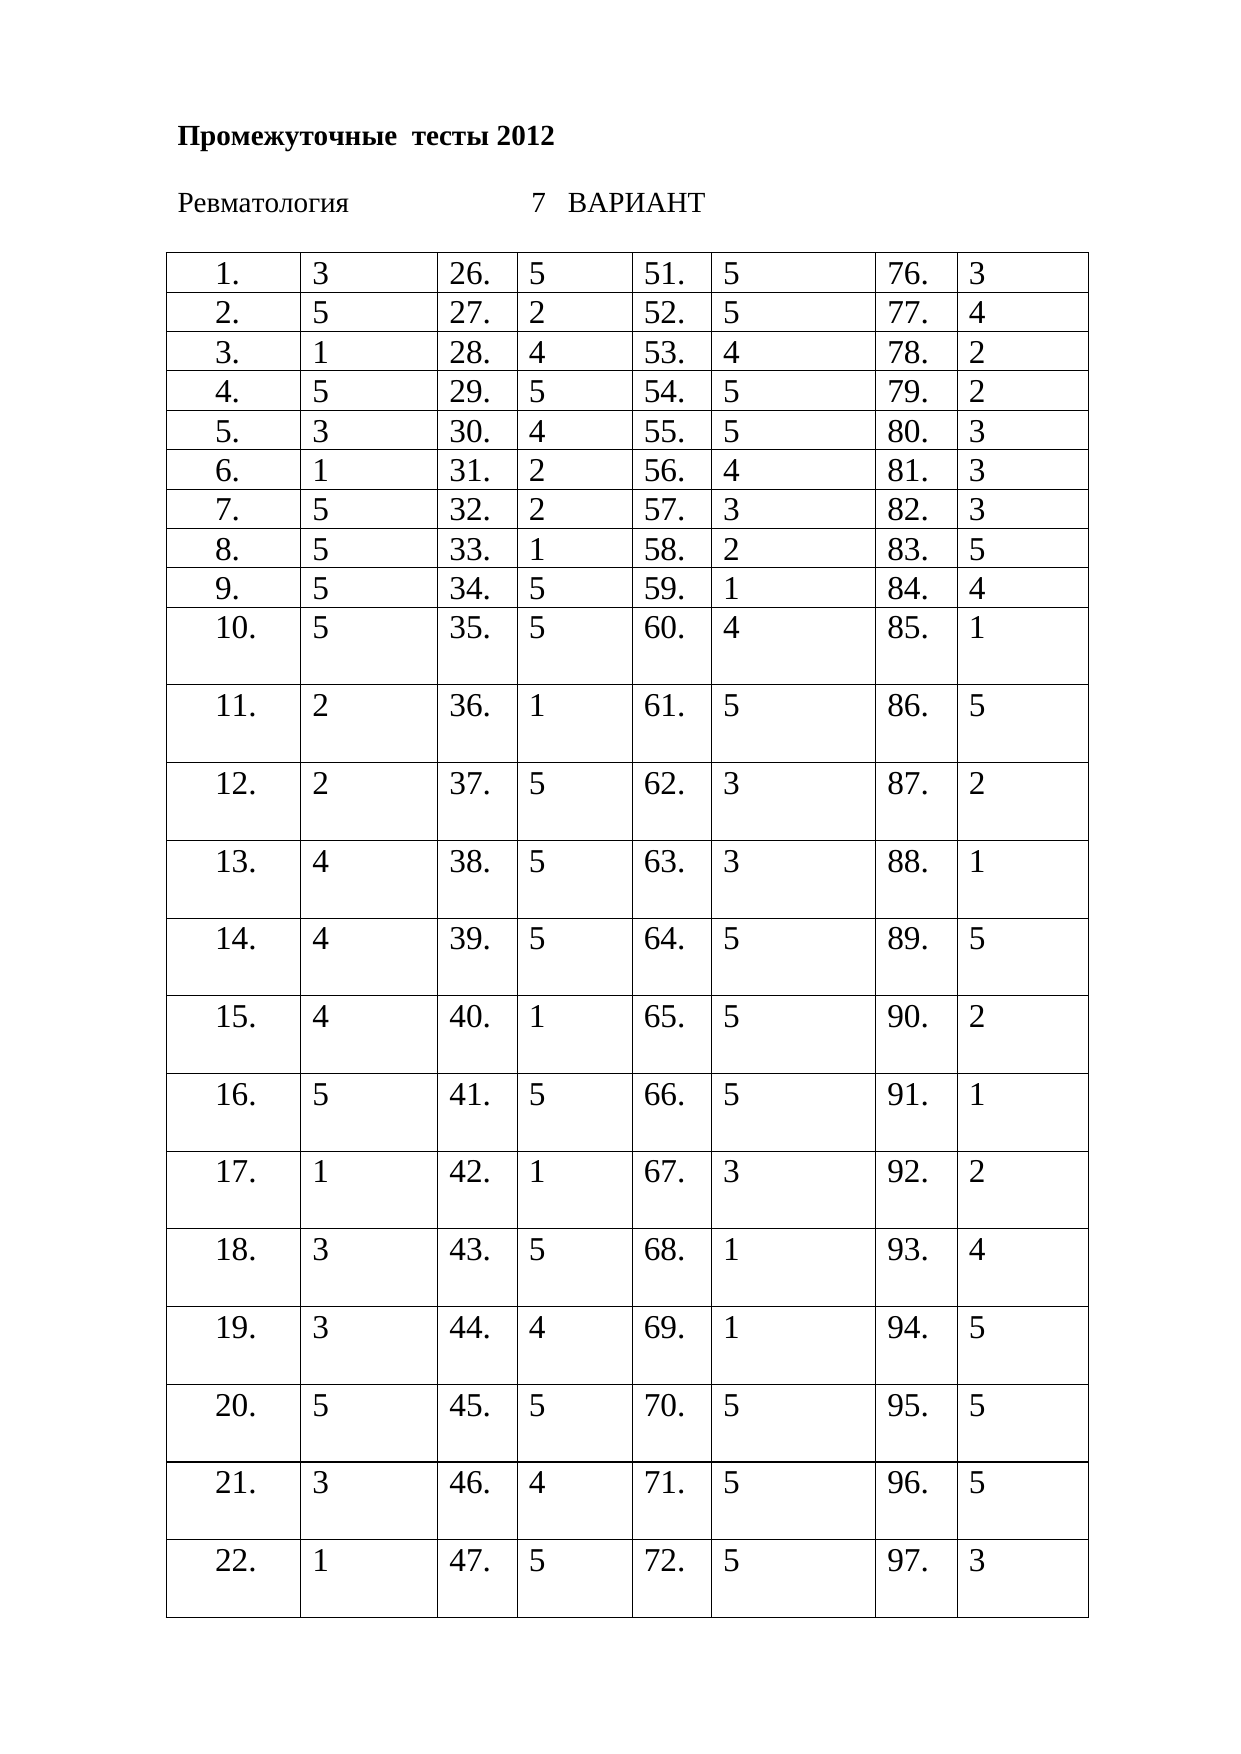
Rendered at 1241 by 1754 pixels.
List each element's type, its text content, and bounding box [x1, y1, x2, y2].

table_cell 2 [958, 763, 1088, 840]
table_cell 5 [518, 608, 632, 684]
table_cell 5 [958, 1463, 1088, 1539]
table_cell 65. [633, 996, 711, 1073]
table_cell 5 [958, 685, 1088, 762]
table_cell 32. [438, 490, 517, 528]
table_cell [167, 1074, 300, 1151]
table_cell 3 [958, 490, 1088, 528]
table_cell 86. [876, 685, 957, 762]
table_cell 1 [518, 1152, 632, 1228]
table_cell 79. [876, 371, 957, 410]
table_header 26. [438, 253, 517, 292]
table_cell 5 [958, 1307, 1088, 1384]
table_cell 40. [438, 996, 517, 1073]
table_cell 61. [633, 685, 711, 762]
table_cell 39. [438, 919, 517, 995]
table_cell 44. [438, 1307, 517, 1384]
table_cell [167, 293, 300, 331]
table_cell 57. [633, 490, 711, 528]
table_cell 42. [438, 1152, 517, 1228]
table_cell 5 [301, 293, 437, 331]
table_cell [167, 996, 300, 1073]
table_cell 1 [518, 529, 632, 567]
table_cell 5 [301, 529, 437, 567]
table_cell 5 [712, 919, 875, 995]
table_cell 1 [712, 568, 875, 607]
table_cell 36. [438, 685, 517, 762]
table_header 5 [518, 253, 632, 292]
table_cell 56. [633, 450, 711, 488]
table_cell 46. [438, 1463, 517, 1539]
table_cell 4 [958, 293, 1088, 331]
table_cell 4 [518, 1463, 632, 1539]
table_cell 88. [876, 841, 957, 917]
table_header 76. [876, 253, 957, 292]
table_cell 27. [438, 293, 517, 331]
table_cell 3 [301, 411, 437, 449]
table_cell 66. [633, 1074, 711, 1151]
table_cell 89. [876, 919, 957, 995]
table_cell [167, 450, 300, 488]
table_cell 5 [301, 608, 437, 684]
table_cell 91. [876, 1074, 957, 1151]
table_cell 3 [712, 490, 875, 528]
table_cell 2 [958, 371, 1088, 410]
table_cell 1 [958, 608, 1088, 684]
table_cell 5 [301, 568, 437, 607]
table_cell [167, 529, 300, 567]
table_cell 5 [301, 490, 437, 528]
table_cell 84. [876, 568, 957, 607]
table_cell 60. [633, 608, 711, 684]
table_cell 90. [876, 996, 957, 1073]
table_cell 38. [438, 841, 517, 917]
table_cell 1 [301, 1152, 437, 1228]
table_cell 5 [712, 996, 875, 1073]
table_cell 3 [958, 450, 1088, 488]
table_cell [167, 1463, 300, 1539]
table_cell 5 [712, 371, 875, 410]
table_cell 3 [712, 763, 875, 840]
table_cell 96. [876, 1463, 957, 1539]
table_cell 5 [958, 529, 1088, 567]
table_header 51. [633, 253, 711, 292]
table_cell 5 [301, 1385, 437, 1461]
table_cell [167, 1229, 300, 1306]
table_cell 4 [958, 1229, 1088, 1306]
table_cell 87. [876, 763, 957, 840]
table_cell 1 [712, 1229, 875, 1306]
table_cell 82. [876, 490, 957, 528]
table_cell 5 [958, 919, 1088, 995]
table_cell 5 [301, 371, 437, 410]
table_cell 3 [958, 1540, 1088, 1617]
table_cell 4 [301, 841, 437, 917]
table_header 5 [712, 253, 875, 292]
table_cell 4 [712, 332, 875, 370]
table_cell 69. [633, 1307, 711, 1384]
table_cell 1 [518, 685, 632, 762]
table_header 3 [958, 253, 1088, 292]
table_cell 37. [438, 763, 517, 840]
table_cell 3 [301, 1229, 437, 1306]
table_cell 45. [438, 1385, 517, 1461]
table_cell [167, 841, 300, 917]
table_cell 5 [518, 763, 632, 840]
table_cell [167, 685, 300, 762]
table_cell 52. [633, 293, 711, 331]
table_cell 59. [633, 568, 711, 607]
table_cell 54. [633, 371, 711, 410]
table_cell 2 [958, 332, 1088, 370]
table_cell 1 [958, 841, 1088, 917]
table_cell 4 [958, 568, 1088, 607]
table_cell 5 [518, 568, 632, 607]
table_cell 2 [518, 293, 632, 331]
table_cell 92. [876, 1152, 957, 1228]
table_cell 33. [438, 529, 517, 567]
table_cell 30. [438, 411, 517, 449]
table_cell 77. [876, 293, 957, 331]
table_cell 3 [301, 1463, 437, 1539]
table_cell 4 [518, 411, 632, 449]
table_cell 3 [712, 841, 875, 917]
table_cell [167, 1152, 300, 1228]
table_cell 47. [438, 1540, 517, 1617]
table_cell 5 [712, 685, 875, 762]
table_cell 2 [958, 996, 1088, 1073]
table_cell 53. [633, 332, 711, 370]
table_cell 5 [712, 293, 875, 331]
table_cell 2 [712, 529, 875, 567]
table_header [167, 253, 300, 292]
table_cell 2 [301, 763, 437, 840]
table_cell 5 [518, 1229, 632, 1306]
table_cell 4 [518, 1307, 632, 1384]
table_cell 5 [712, 1463, 875, 1539]
table_cell 80. [876, 411, 957, 449]
table_cell 5 [518, 1074, 632, 1151]
table_cell 3 [712, 1152, 875, 1228]
table_cell 3 [958, 411, 1088, 449]
table_cell 5 [712, 1074, 875, 1151]
table_cell [167, 608, 300, 684]
table_cell 71. [633, 1463, 711, 1539]
table_cell 64. [633, 919, 711, 995]
table_cell [167, 568, 300, 607]
table_cell 5 [518, 841, 632, 917]
text Промежуточные тесты 2012 [177, 118, 1152, 152]
table_cell 70. [633, 1385, 711, 1461]
table_cell [167, 763, 300, 840]
table_cell 78. [876, 332, 957, 370]
table_cell 2 [518, 450, 632, 488]
table_cell 5 [712, 1385, 875, 1461]
table_cell 1 [301, 450, 437, 488]
table_cell 43. [438, 1229, 517, 1306]
table_cell 5 [518, 1385, 632, 1461]
table_cell 55. [633, 411, 711, 449]
table_cell 5 [518, 1540, 632, 1617]
table_cell 1 [301, 1540, 437, 1617]
table_cell 5 [958, 1385, 1088, 1461]
table_cell 5 [518, 919, 632, 995]
table_cell 4 [518, 332, 632, 370]
table_cell 94. [876, 1307, 957, 1384]
table_cell 34. [438, 568, 517, 607]
table_cell 1 [712, 1307, 875, 1384]
table_cell 35. [438, 608, 517, 684]
table_cell 4 [712, 608, 875, 684]
table_cell [167, 371, 300, 410]
text Ревматология 7 ВАРИАНТ [177, 185, 1152, 219]
table_header 3 [301, 253, 437, 292]
table_cell 3 [301, 1307, 437, 1384]
table_cell 1 [301, 332, 437, 370]
table_cell 68. [633, 1229, 711, 1306]
table_cell 95. [876, 1385, 957, 1461]
table_cell [167, 1385, 300, 1461]
table_cell 41. [438, 1074, 517, 1151]
table_cell 72. [633, 1540, 711, 1617]
table_cell 4 [301, 919, 437, 995]
table_cell [167, 332, 300, 370]
table_cell 93. [876, 1229, 957, 1306]
table_cell [167, 1540, 300, 1617]
table_cell 31. [438, 450, 517, 488]
table_cell 62. [633, 763, 711, 840]
table_cell 4 [301, 996, 437, 1073]
table_cell [167, 919, 300, 995]
table_cell 2 [518, 490, 632, 528]
table_cell 4 [712, 450, 875, 488]
table_cell 5 [518, 371, 632, 410]
table_cell 67. [633, 1152, 711, 1228]
table_cell 83. [876, 529, 957, 567]
table_cell 2 [301, 685, 437, 762]
table_cell [167, 490, 300, 528]
table_cell 1 [518, 996, 632, 1073]
table_cell 2 [958, 1152, 1088, 1228]
table_cell 63. [633, 841, 711, 917]
table_cell 28. [438, 332, 517, 370]
table_cell [167, 1307, 300, 1384]
table_cell 5 [301, 1074, 437, 1151]
table_cell [167, 411, 300, 449]
table_cell 1 [958, 1074, 1088, 1151]
table_cell 5 [712, 411, 875, 449]
table_cell 85. [876, 608, 957, 684]
table_cell 97. [876, 1540, 957, 1617]
table_cell 29. [438, 371, 517, 410]
table_cell 58. [633, 529, 711, 567]
table_cell 81. [876, 450, 957, 488]
table_cell 5 [712, 1540, 875, 1617]
